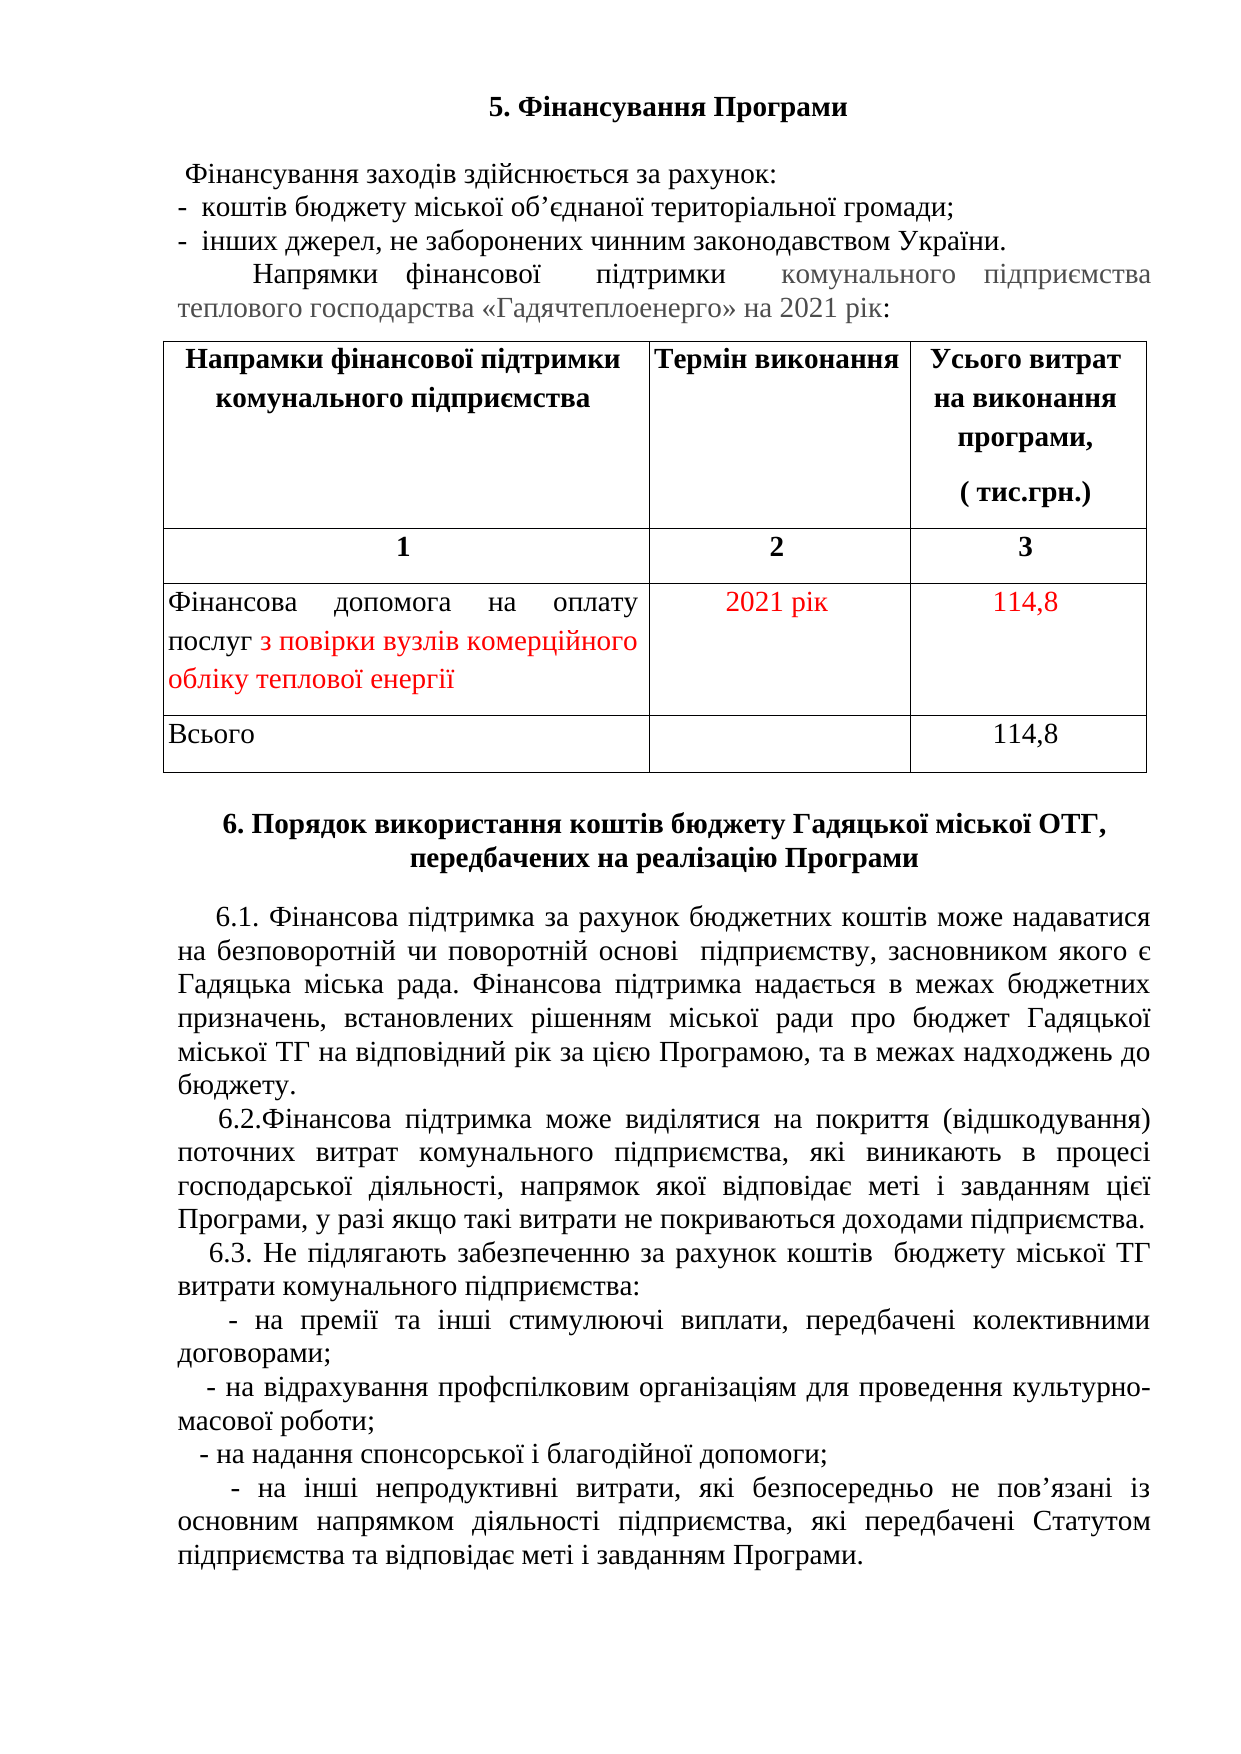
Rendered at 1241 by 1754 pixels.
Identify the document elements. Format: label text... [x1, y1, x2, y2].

text - на відрахування профспілковим організаціям для проведення культурно-масової роботи; [177, 1369, 1152, 1436]
text Фінансування заходів здійснюється за рахунок: [177, 156, 1152, 189]
table_cell [650, 716, 910, 772]
table_cell 1 [164, 529, 649, 583]
text 5. Фінансування Програми [177, 89, 1152, 122]
text - інших джерел, не заборонених чинним законодавством України. [177, 223, 1152, 256]
text - на премії та інші стимулюючі виплати, передбачені колективними договорами; [177, 1302, 1152, 1369]
list Напрямки фінансової підтримки комунального підприємства теплового господарства «Гадячтеплоенерго» на 2021 рік: [177, 256, 1152, 323]
table_cell 114,8 [911, 716, 1146, 772]
text 6.2.Фінансова підтримка може виділятися на покриття (відшкодування) поточних витрат комунального підприємства, які виникають в процесі господарської діяльності, напрямок якої відповідає меті і завданням цієї Програми, у разі якщо такі витрати не покриваються доходами підприємства. [177, 1101, 1152, 1235]
table_cell 114,8 [911, 584, 1146, 715]
table_header Напрамки фінансової підтримки комунального підприємства [164, 342, 649, 528]
text - коштів бюджету міської об’єднаної територіальної громади; [177, 189, 1152, 223]
table_cell 3 [911, 529, 1146, 583]
table_header Усього витрат на виконання програми, ( тис.грн.) [911, 342, 1146, 528]
text - на інші непродуктивні витрати, які безпосередньо не пов’язані із основним напрямком діяльності підприємства, які передбачені Статутом підприємства та відповідає меті і завданням Програми. [177, 1470, 1152, 1570]
table_cell Всього [164, 716, 649, 772]
text 6. Порядок використання коштів бюджету Гадяцької міської ОТГ, передбачених на реалізацію Програми [177, 806, 1152, 873]
text 6.1. Фінансова підтримка за рахунок бюджетних коштів може надаватися на безповоротній чи поворотній основі підприємству, засновником якого є Гадяцька міська рада. Фінансова підтримка надається в межах бюджетних призначень, встановлених рішенням міської ради про бюджет Гадяцької міської ТГ на відповідний рік за цією Програмою, та в межах надходжень до бюджету. [177, 899, 1152, 1101]
table_header Термін виконання [650, 342, 910, 528]
table_cell Фінансова допомога на оплату послуг з повірки вузлів комерційного обліку теплової енергії [164, 584, 649, 715]
text 6.3. Не підлягають забезпеченню за рахунок коштів бюджету міської ТГ витрати комунального підприємства: [177, 1235, 1152, 1302]
text - на надання спонсорської і благодійної допомоги; [177, 1436, 1152, 1470]
table_cell 2021 рік [650, 584, 910, 715]
table_cell 2 [650, 529, 910, 583]
